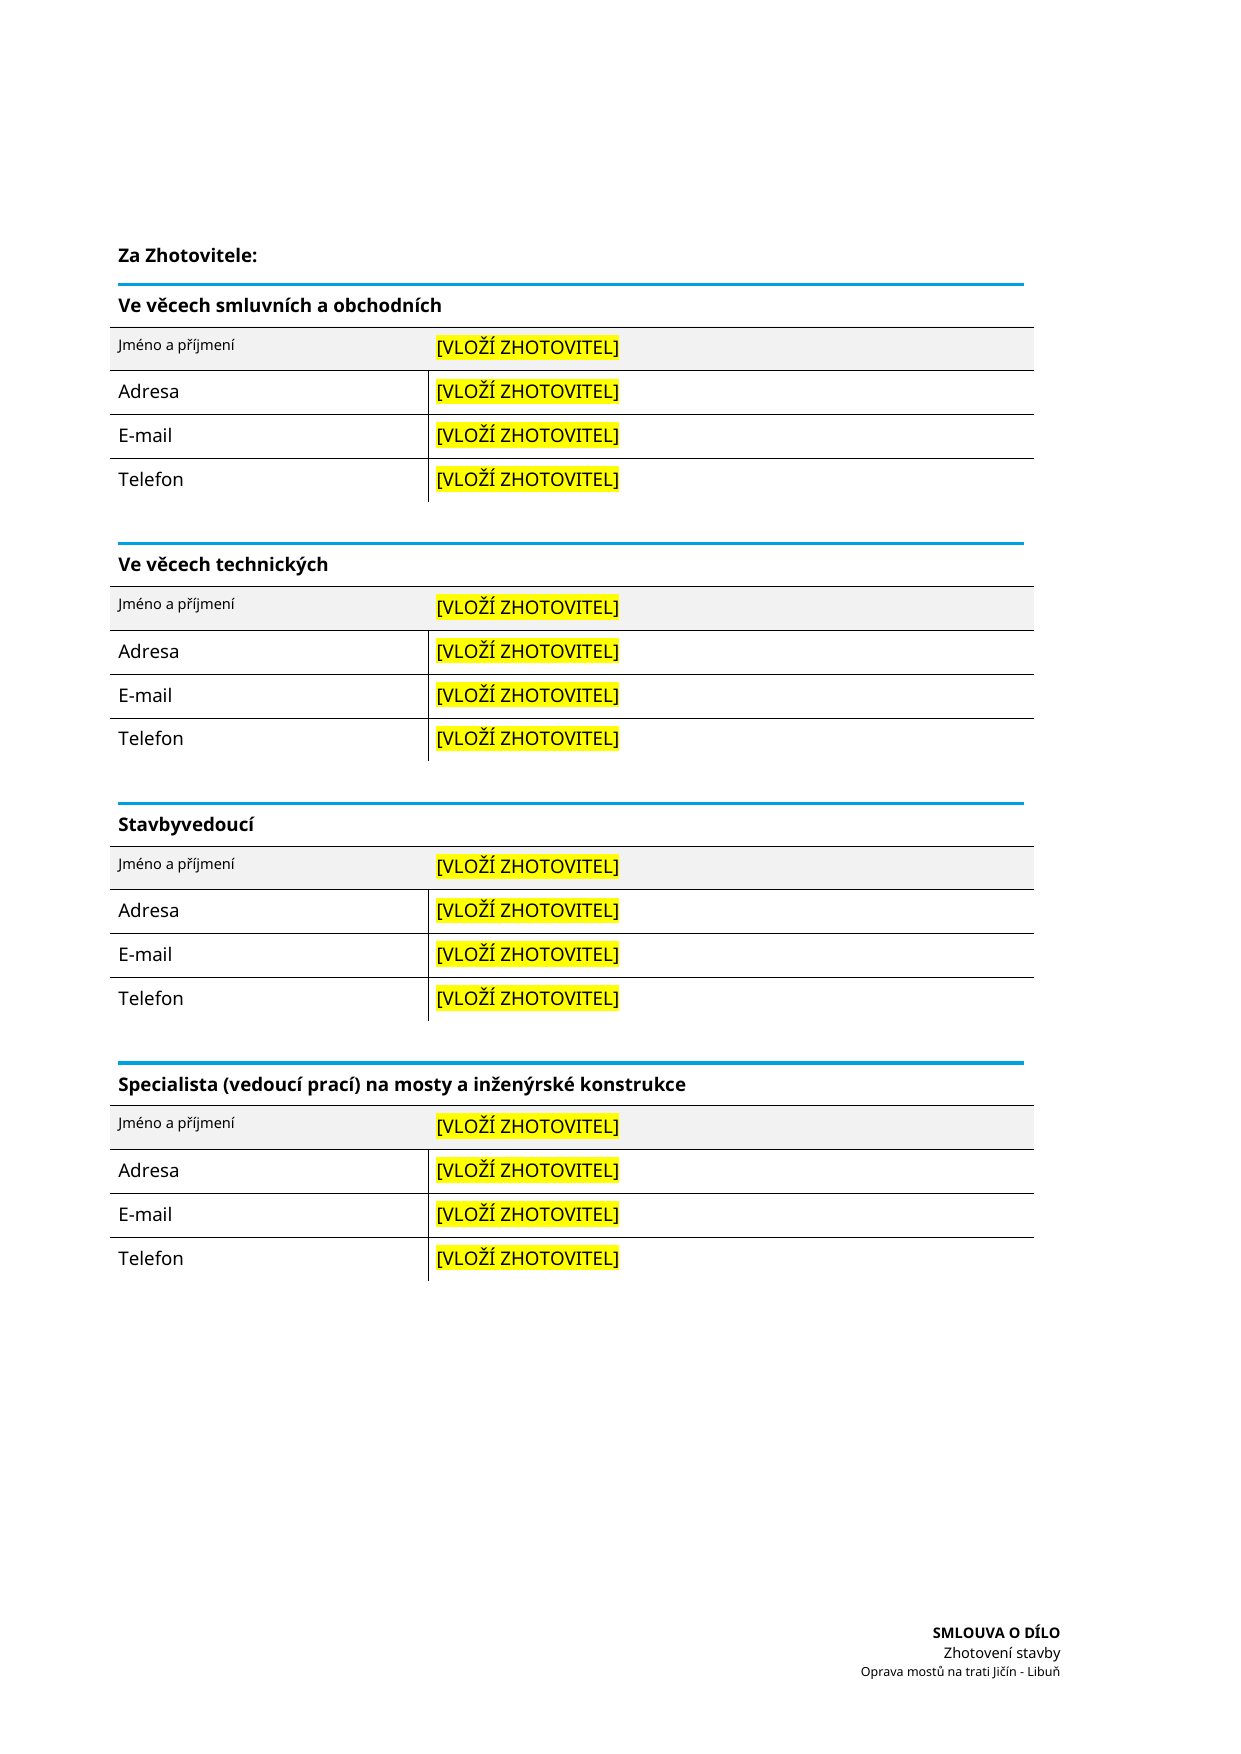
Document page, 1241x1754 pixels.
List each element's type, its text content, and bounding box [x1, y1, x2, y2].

text Stavbyvedoucí [118, 805, 1024, 837]
text Za Zhotovitele: [118, 242, 1024, 268]
table_cell Telefon [110, 978, 428, 1021]
table_cell E-mail [110, 1194, 428, 1237]
table_header [VLOŽÍ ZHOTOVITEL] [428, 328, 1034, 370]
text Specialista (vedoucí prací) na mosty a inženýrské konstrukce [118, 1065, 1024, 1096]
table_cell Adresa [110, 890, 428, 933]
table_cell Adresa [110, 631, 428, 674]
table_cell [VLOŽÍ ZHOTOVITEL] [429, 1238, 1034, 1281]
table_cell [VLOŽÍ ZHOTOVITEL] [429, 719, 1034, 761]
table_cell Telefon [110, 1238, 428, 1281]
text Ve věcech technických [118, 545, 1024, 577]
table_cell [VLOŽÍ ZHOTOVITEL] [429, 890, 1034, 933]
table_cell E-mail [110, 415, 428, 458]
table_cell E-mail [110, 675, 428, 717]
table_cell [VLOŽÍ ZHOTOVITEL] [429, 371, 1034, 414]
table_cell Adresa [110, 1150, 428, 1193]
table_cell [VLOŽÍ ZHOTOVITEL] [429, 1150, 1034, 1193]
table_header [VLOŽÍ ZHOTOVITEL] [428, 1106, 1034, 1149]
table_header [VLOŽÍ ZHOTOVITEL] [428, 847, 1034, 889]
table_header Jméno a příjmení [110, 1106, 428, 1149]
table_cell [VLOŽÍ ZHOTOVITEL] [429, 934, 1034, 977]
table_cell Telefon [110, 459, 428, 502]
table_header [VLOŽÍ ZHOTOVITEL] [428, 587, 1034, 630]
table_header Jméno a příjmení [110, 847, 428, 889]
table_cell [VLOŽÍ ZHOTOVITEL] [429, 415, 1034, 458]
table_cell [VLOŽÍ ZHOTOVITEL] [429, 631, 1034, 674]
table_cell [VLOŽÍ ZHOTOVITEL] [429, 459, 1034, 502]
table_cell [VLOŽÍ ZHOTOVITEL] [429, 675, 1034, 717]
table_header Jméno a příjmení [110, 587, 428, 630]
text Ve věcech smluvních a obchodních [118, 286, 1024, 318]
table_cell E-mail [110, 934, 428, 977]
table_header Jméno a příjmení [110, 328, 428, 370]
table_cell [VLOŽÍ ZHOTOVITEL] [429, 978, 1034, 1021]
table_cell [VLOŽÍ ZHOTOVITEL] [429, 1194, 1034, 1237]
table_cell Telefon [110, 719, 428, 761]
table_cell Adresa [110, 371, 428, 414]
